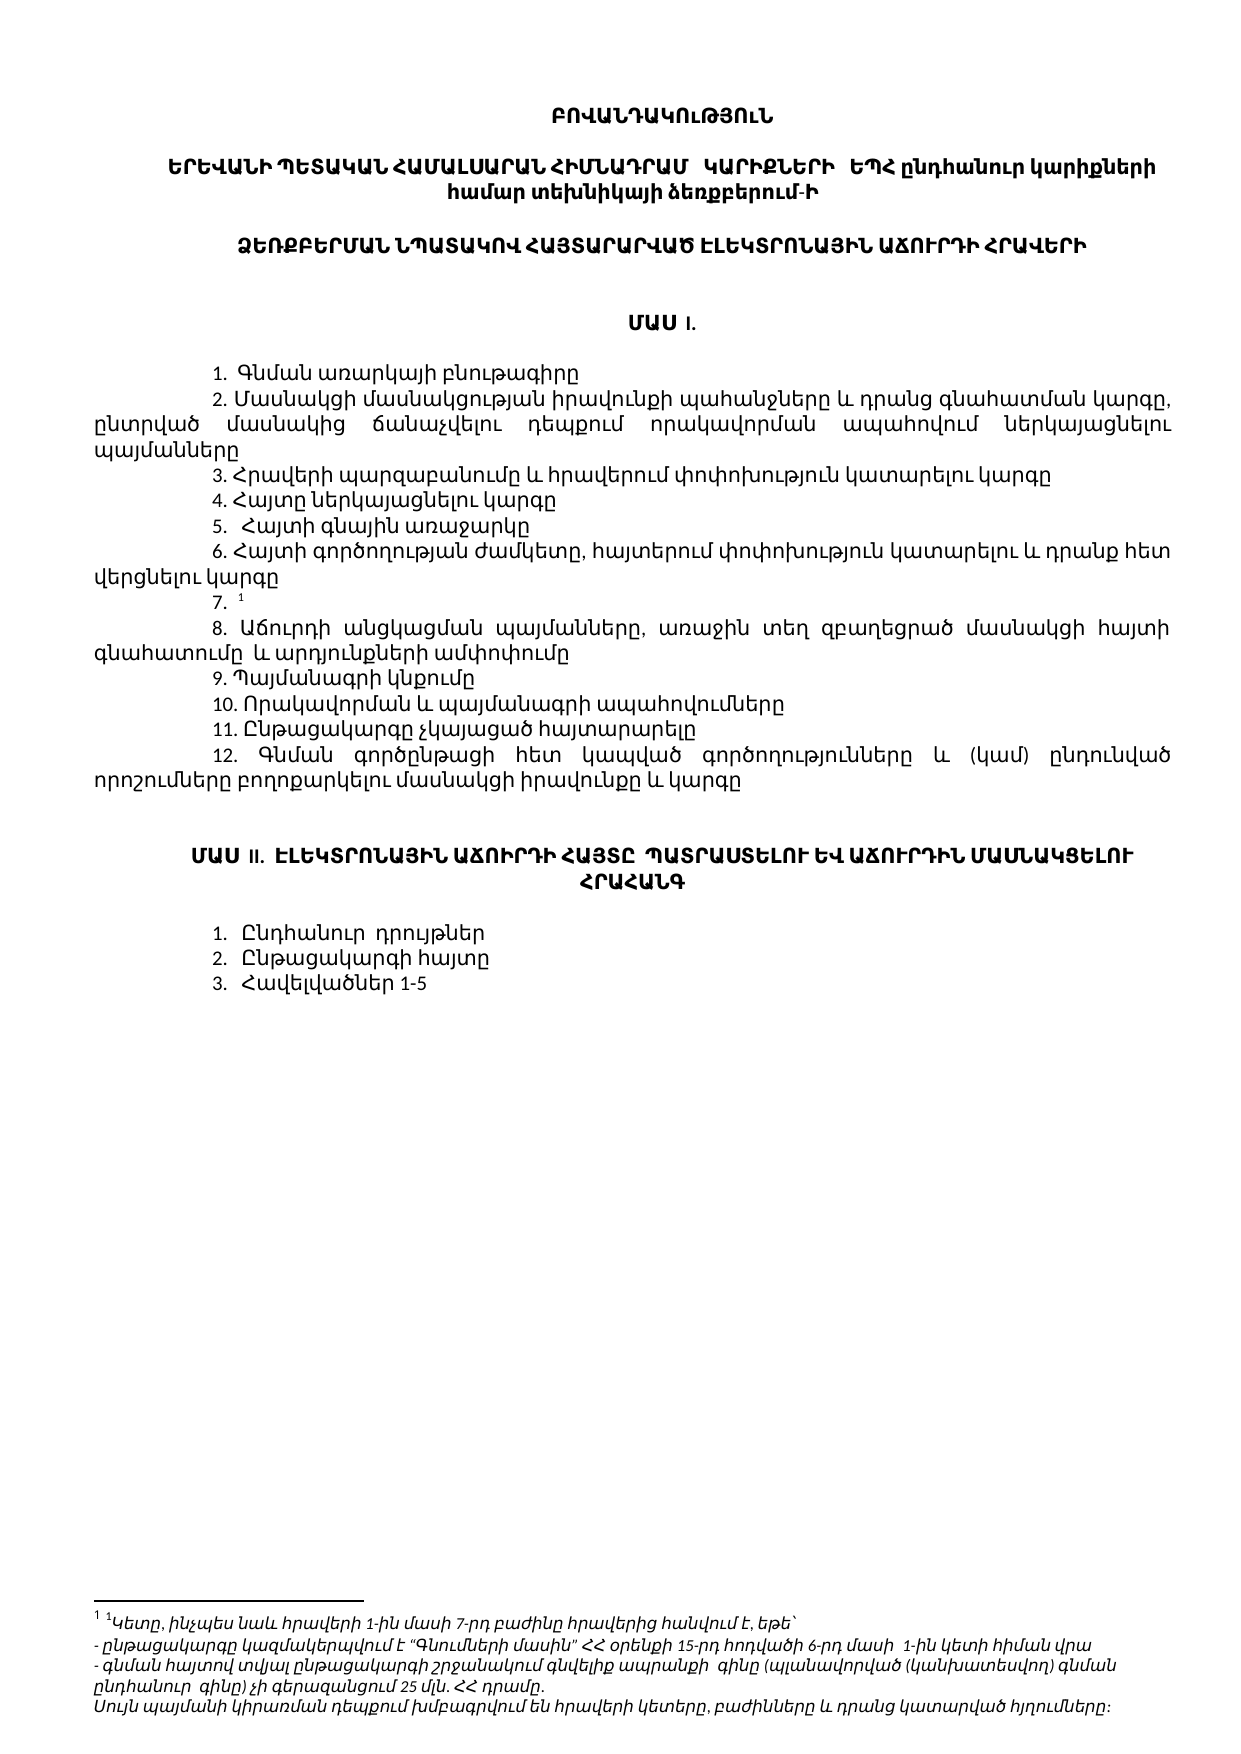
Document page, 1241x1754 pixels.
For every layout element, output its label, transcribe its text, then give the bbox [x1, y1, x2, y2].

text 2. Մասնակցի մասնակցության իրավունքի պահանջները և դրանց գնահատման կարգը, ընտրված մասնակից ճանաչվելու դեպքում որակավորման ապահովում ներկայացնելու պայմանները [94, 386, 1171, 462]
text 1. Գնման առարկայի բնութագիրը [94, 361, 1171, 386]
text ՄԱՍ II. ԷԼԵԿՏՐՈՆԱՅԻՆ ԱՃՈԻՐԴԻ ՀԱՅՏԸ ՊԱՏՐԱՍՏԵԼՈՒ ԵՎ ԱՃՈՒՐԴԻՆ ՄԱՍՆԱԿՑԵԼՈՒ ՀՐԱՀԱՆԳ [94, 843, 1171, 894]
text 7. 1 [94, 589, 1171, 615]
text ՁԵՌՔԲԵՐՄԱՆ ՆՊԱՏԱԿՈՎ ՀԱՅՏԱՐԱՐՎԱԾ ԷԼԵԿՏՐՈՆԱՅԻՆ ԱՃՈՒՐԴԻ ՀՐԱՎԵՐԻ [94, 233, 1171, 259]
text 8. Աճուրդի անցկացման պայմանները, առաջին տեղ զբաղեցրած մասնակցի հայտի գնահատումը և արդյունքների ամփոփումը [94, 615, 1171, 666]
text ԵՐԵՎԱՆԻ ՊԵՏԱԿԱՆ ՀԱՄԱԼՍԱՐԱՆ ՀԻՄՆԱԴՐԱՄ ԿԱՐԻՔՆԵՐԻ ԵՊՀ ընդհանուր կարիքների համար տեխնիկայի ձեռքբերում-Ի [94, 154, 1171, 205]
text 3. Հրավերի պարզաբանումը և հրավերում փոփոխություն կատարելու կարգը [94, 462, 1171, 488]
text 10. Որակավորման և պայմանագրի ապահովումները [94, 691, 1171, 716]
text 5. Հայտի գնային առաջարկը [94, 513, 1171, 538]
text 3. Հավելվածներ 1-5 [94, 971, 1171, 996]
text ՄԱՍ I. [94, 310, 1171, 335]
text 9. Պայմանագրի կնքումը [94, 666, 1171, 691]
text ԲՈՎԱՆԴԱԿՈւԹՅՈւՆ [94, 103, 1171, 128]
text 2. Ընթացակարգի հայտը [94, 945, 1171, 971]
text 12. Գնման գործընթացի հետ կապված գործողությունները և (կամ) ընդունված որոշումները բողոքարկելու մասնակցի իրավունքը և կարգը [94, 742, 1171, 793]
text 11. Ընթացակարգը չկայացած հայտարարելը [94, 716, 1171, 742]
text 4. Հայտը ներկայացնելու կարգը [94, 488, 1171, 513]
text 6. Հայտի գործողության ժամկետը, հայտերում փոփոխություն կատարելու և դրանք հետ վերցնելու կարգը [94, 538, 1171, 589]
text 1. Ընդհանուր դրույթներ [94, 920, 1171, 945]
